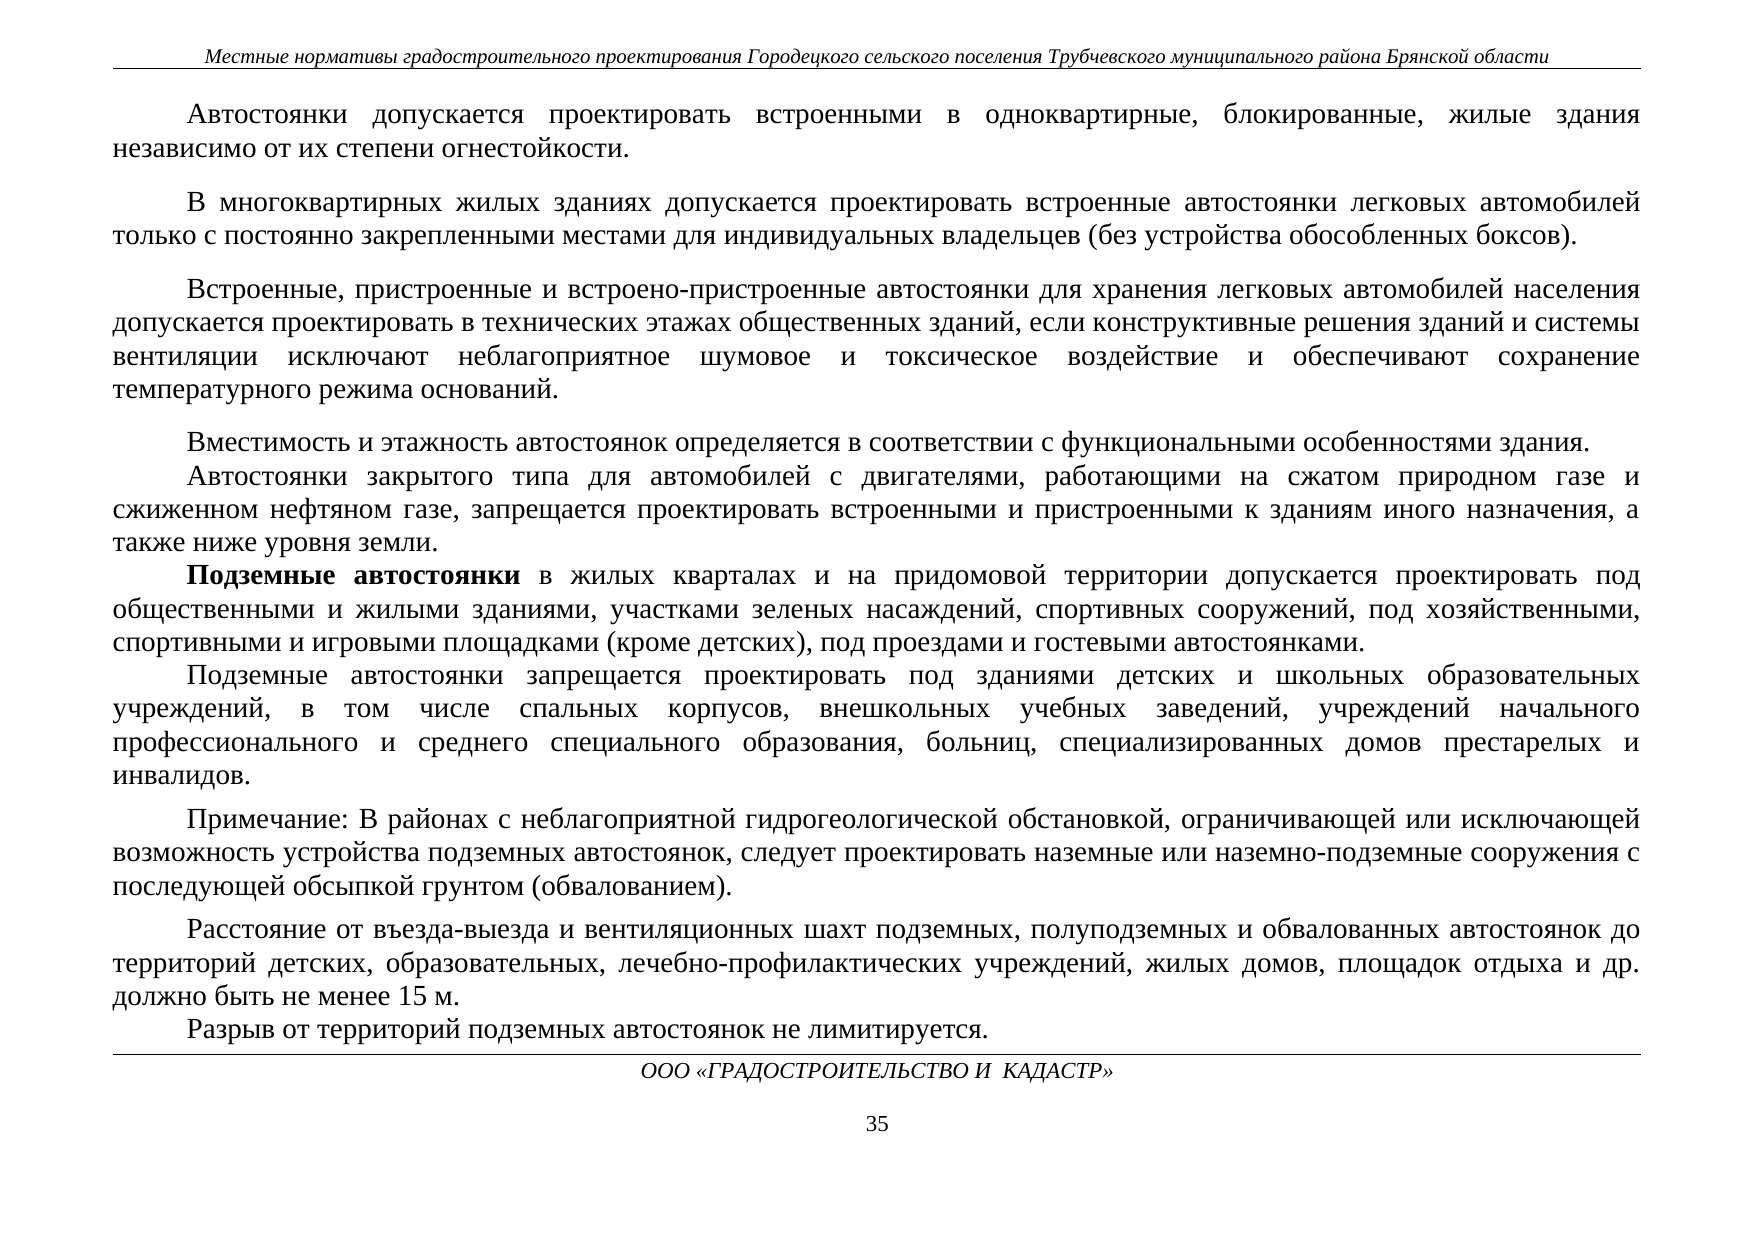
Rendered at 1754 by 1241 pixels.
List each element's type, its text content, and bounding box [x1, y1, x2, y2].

text В многоквартирных жилых зданиях допускается проектировать встроенные автостоянки легковых автомобилей только с постоянно закрепленными местами для индивидуальных владельцев (без устройства обособленных боксов). [112, 184, 1641, 251]
text Разрыв от территорий подземных автостоянок не лимитируется. [112, 1012, 1641, 1045]
text Автостоянки закрытого типа для автомобилей с двигателями, работающими на сжатом природном газе и сжиженном нефтяном газе, запрещается проектировать встроенными и пристроенными к зданиям иного назначения, а также ниже уровня земли. [112, 458, 1641, 558]
text Вместимость и этажность автостоянок определяется в соответствии с функциональными особенностями здания. [112, 425, 1641, 458]
text Примечание: В районах с неблагоприятной гидрогеологической обстановкой, ограничивающей или исключающей возможность устройства подземных автостоянок, следует проектировать наземные или наземно-подземные сооружения с последующей обсыпкой грунтом (обвалованием). [112, 801, 1641, 902]
text Подземные автостоянки запрещается проектировать под зданиями детских и школьных образовательных учреждений, в том числе спальных корпусов, внешкольных учебных заведений, учреждений начального профессионального и среднего специального образования, больниц, специализированных домов престарелых и инвалидов. [112, 658, 1641, 791]
text Встроенные, пристроенные и встроено-пристроенные автостоянки для хранения легковых автомобилей населения допускается проектировать в технических этажах общественных зданий, если конструктивные решения зданий и системы вентиляции исключают неблагоприятное шумовое и токсическое воздействие и обеспечивают сохранение температурного режима оснований. [112, 272, 1641, 404]
text Автостоянки допускается проектировать встроенными в одноквартирные, блокированные, жилые здания независимо от их степени огнестойкости. [112, 97, 1641, 164]
text Подземные автостоянки в жилых кварталах и на придомовой территории допускается проектировать под общественными и жилыми зданиями, участками зеленых насаждений, спортивных сооружений, под хозяйственными, спортивными и игровыми площадками (кроме детских), под проездами и гостевыми автостоянками. [112, 558, 1641, 658]
text Расстояние от въезда-выезда и вентиляционных шахт подземных, полуподземных и обвалованных автостоянок до территорий детских, образовательных, лечебно-профилактических учреждений, жилых домов, площадок отдыха и др. должно быть не менее . [112, 912, 1641, 1012]
